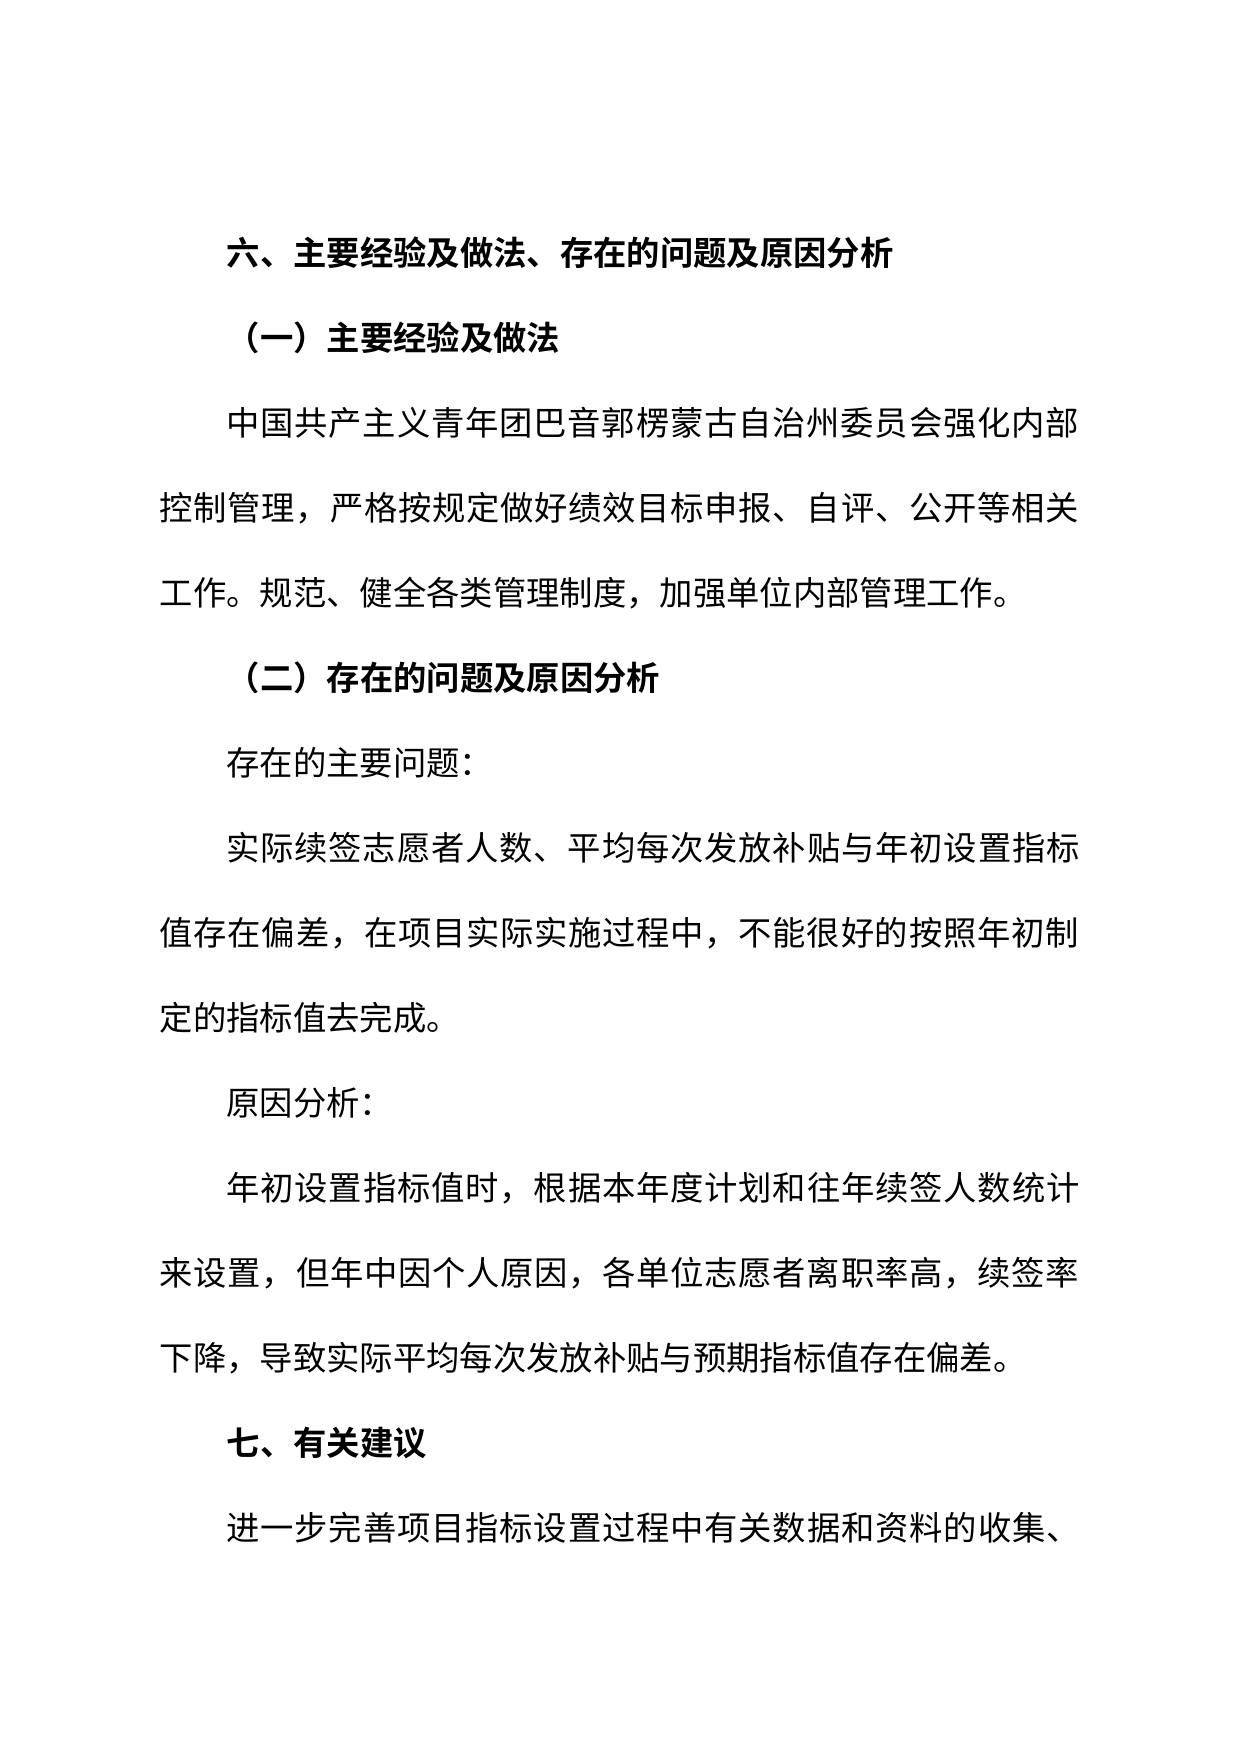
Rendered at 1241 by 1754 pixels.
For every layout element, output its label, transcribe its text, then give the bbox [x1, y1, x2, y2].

text 存在的主要问题： [159, 719, 1081, 804]
text （二）存在的问题及原因分析 [159, 634, 1081, 719]
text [159, 1484, 1081, 1569]
subtitle 七、有关建议 [159, 1399, 1081, 1484]
text 年初设置指标值时，根据本年度计划和往年续签人数统计来设置，但年中因个人原因，各单位志愿者离职率高，续签率下降，导致实际平均每次发放补贴与预期指标值存在偏差。 [159, 1144, 1081, 1399]
text （一）主要经验及做法 [159, 294, 1081, 379]
text 中国共产主义青年团巴音郭楞蒙古自治州委员会强化内部控制管理，严格按规定做好绩效目标申报、自评、公开等相关工作。规范、健全各类管理制度，加强单位内部管理工作。 [159, 379, 1081, 634]
subtitle 六、主要经验及做法、存在的问题及原因分析 [159, 209, 1081, 294]
text 实际续签志愿者人数、平均每次发放补贴与年初设置指标值存在偏差，在项目实际实施过程中，不能很好的按照年初制定的指标值去完成。 [159, 804, 1081, 1059]
text 原因分析： [159, 1059, 1081, 1144]
